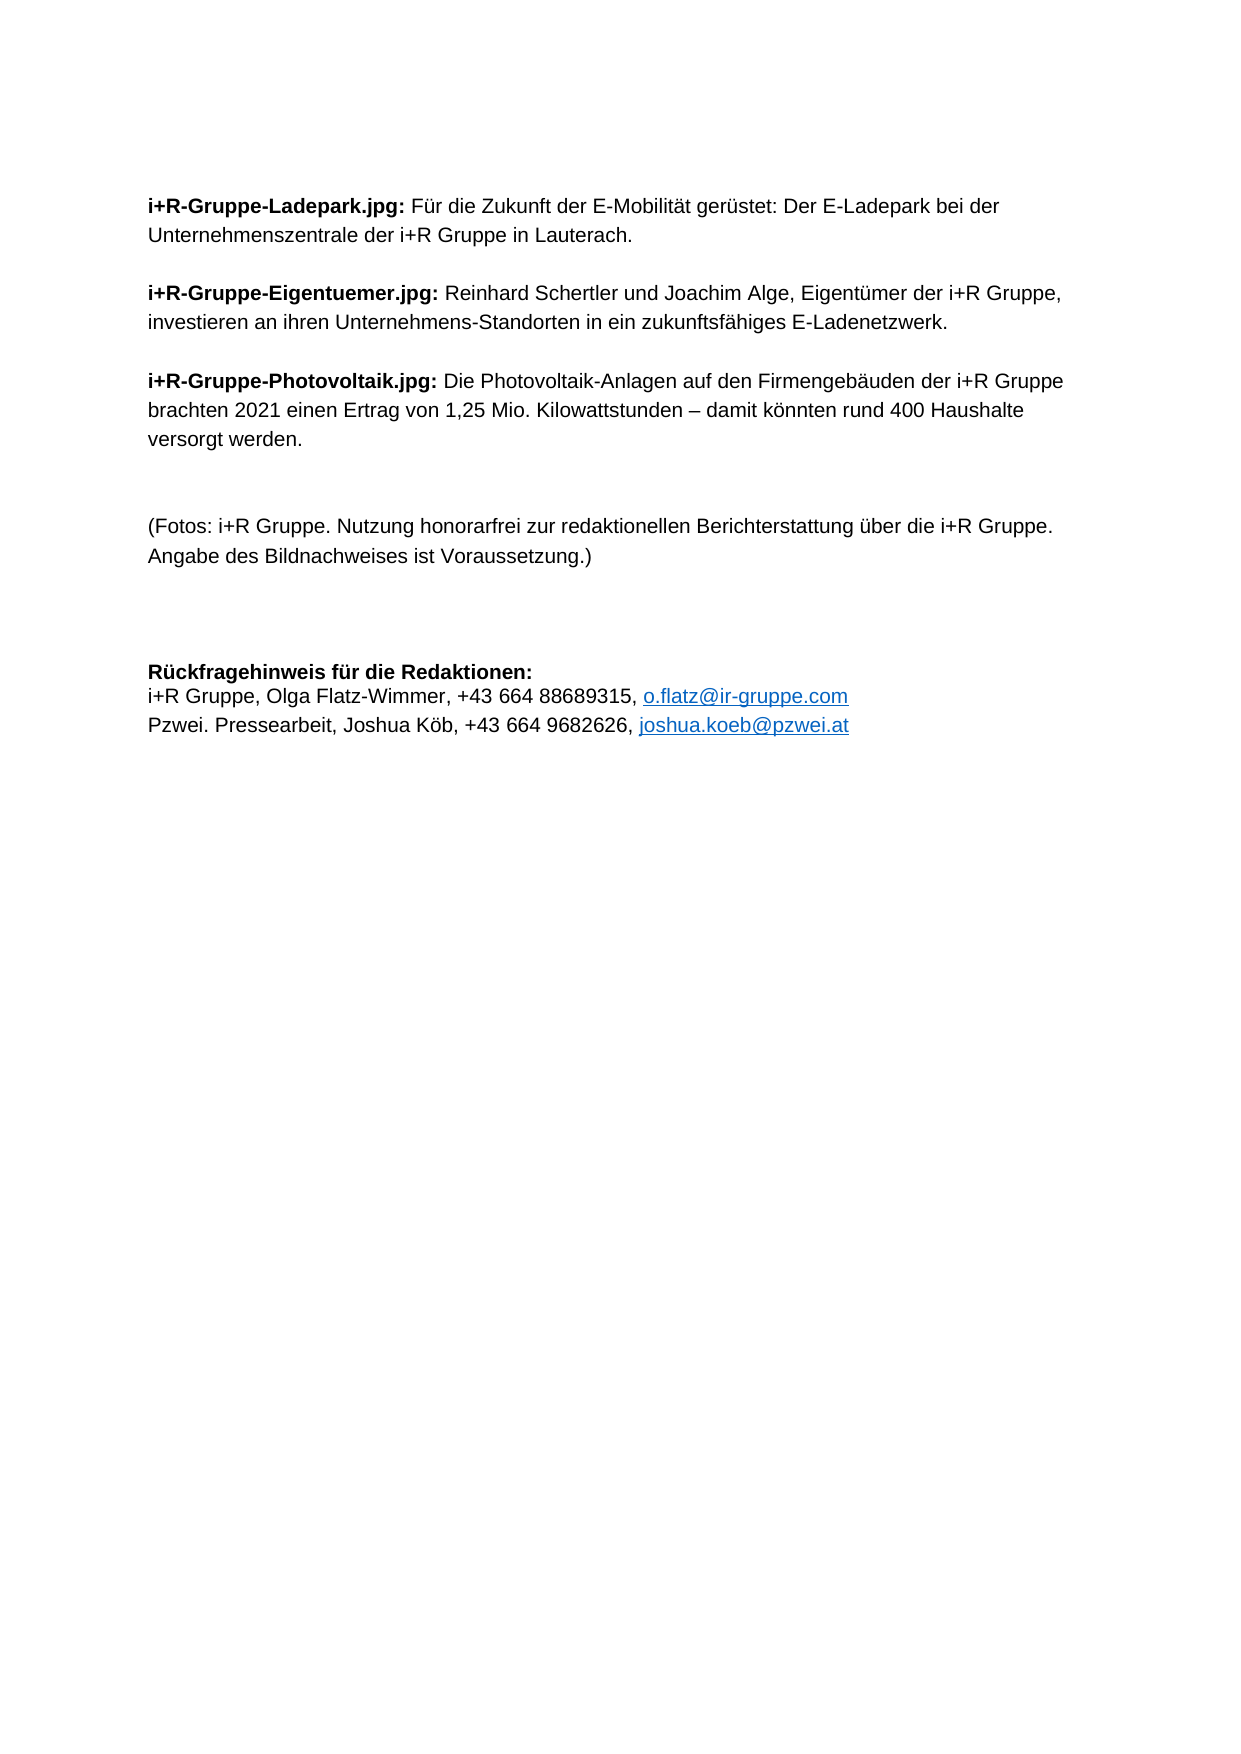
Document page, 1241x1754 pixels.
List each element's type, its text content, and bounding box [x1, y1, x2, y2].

text i+R-Gruppe-Photovoltaik.jpg: Die Photovoltaik-Anlagen auf den Firmengebäuden der i+R Gruppe brachten 2021 einen Ertrag von 1,25 Mio. Kilowattstunden – damit könnten rund 400 Haushalte versorgt werden. [148, 363, 1093, 451]
text i+R-Gruppe-Eigentuemer.jpg: Reinhard Schertler und Joachim Alge, Eigentümer der i+R Gruppe, investieren an ihren Unternehmens-Standorten in ein zukunftsfähiges E-Ladenetzwerk. [148, 276, 1093, 334]
text i+R Gruppe, Olga Flatz-Wimmer, +43 664 88689315, o.flatz@ir-gruppe.com [148, 684, 1093, 708]
text (Fotos: i+R Gruppe. Nutzung honorarfrei zur redaktionellen Berichterstattung über die i+R Gruppe. Angabe des Bildnachweises ist Voraussetzung.) [148, 509, 1093, 567]
text Pzwei. Pressearbeit, Joshua Köb, +43 664 9682626, joshua.koeb@pzwei.at [148, 713, 1093, 737]
text i+R-Gruppe-Ladepark.jpg: Für die Zukunft der E-Mobilität gerüstet: Der E-Ladepark bei der Unternehmenszentrale der i+R Gruppe in Lauterach. [148, 188, 1093, 247]
text Rückfragehinweis für die Redaktionen: [148, 655, 1093, 684]
